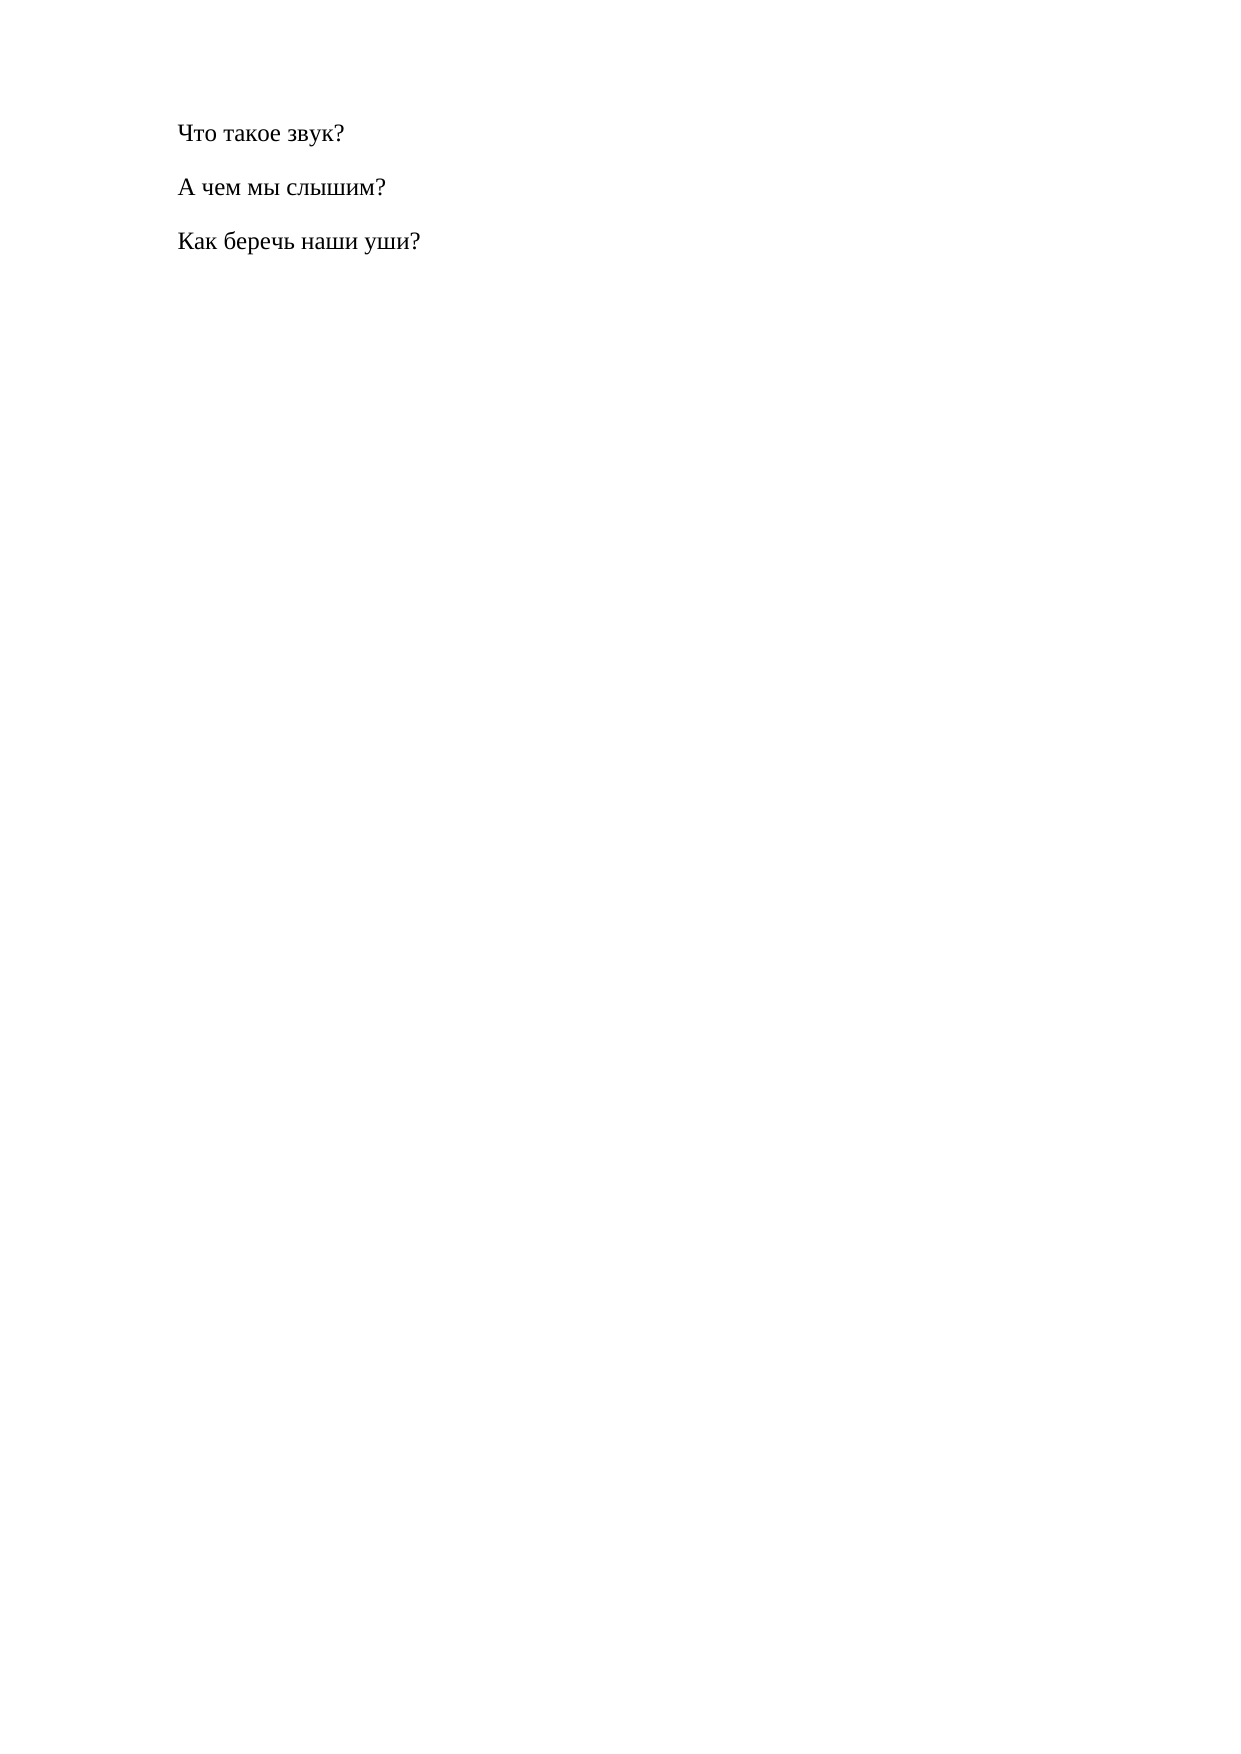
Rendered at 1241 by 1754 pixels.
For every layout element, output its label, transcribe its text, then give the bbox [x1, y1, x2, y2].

text Что такое звук? [177, 118, 1152, 147]
text А чем мы слышим? [177, 172, 1152, 201]
text Как беречь наши уши? [177, 226, 1152, 254]
